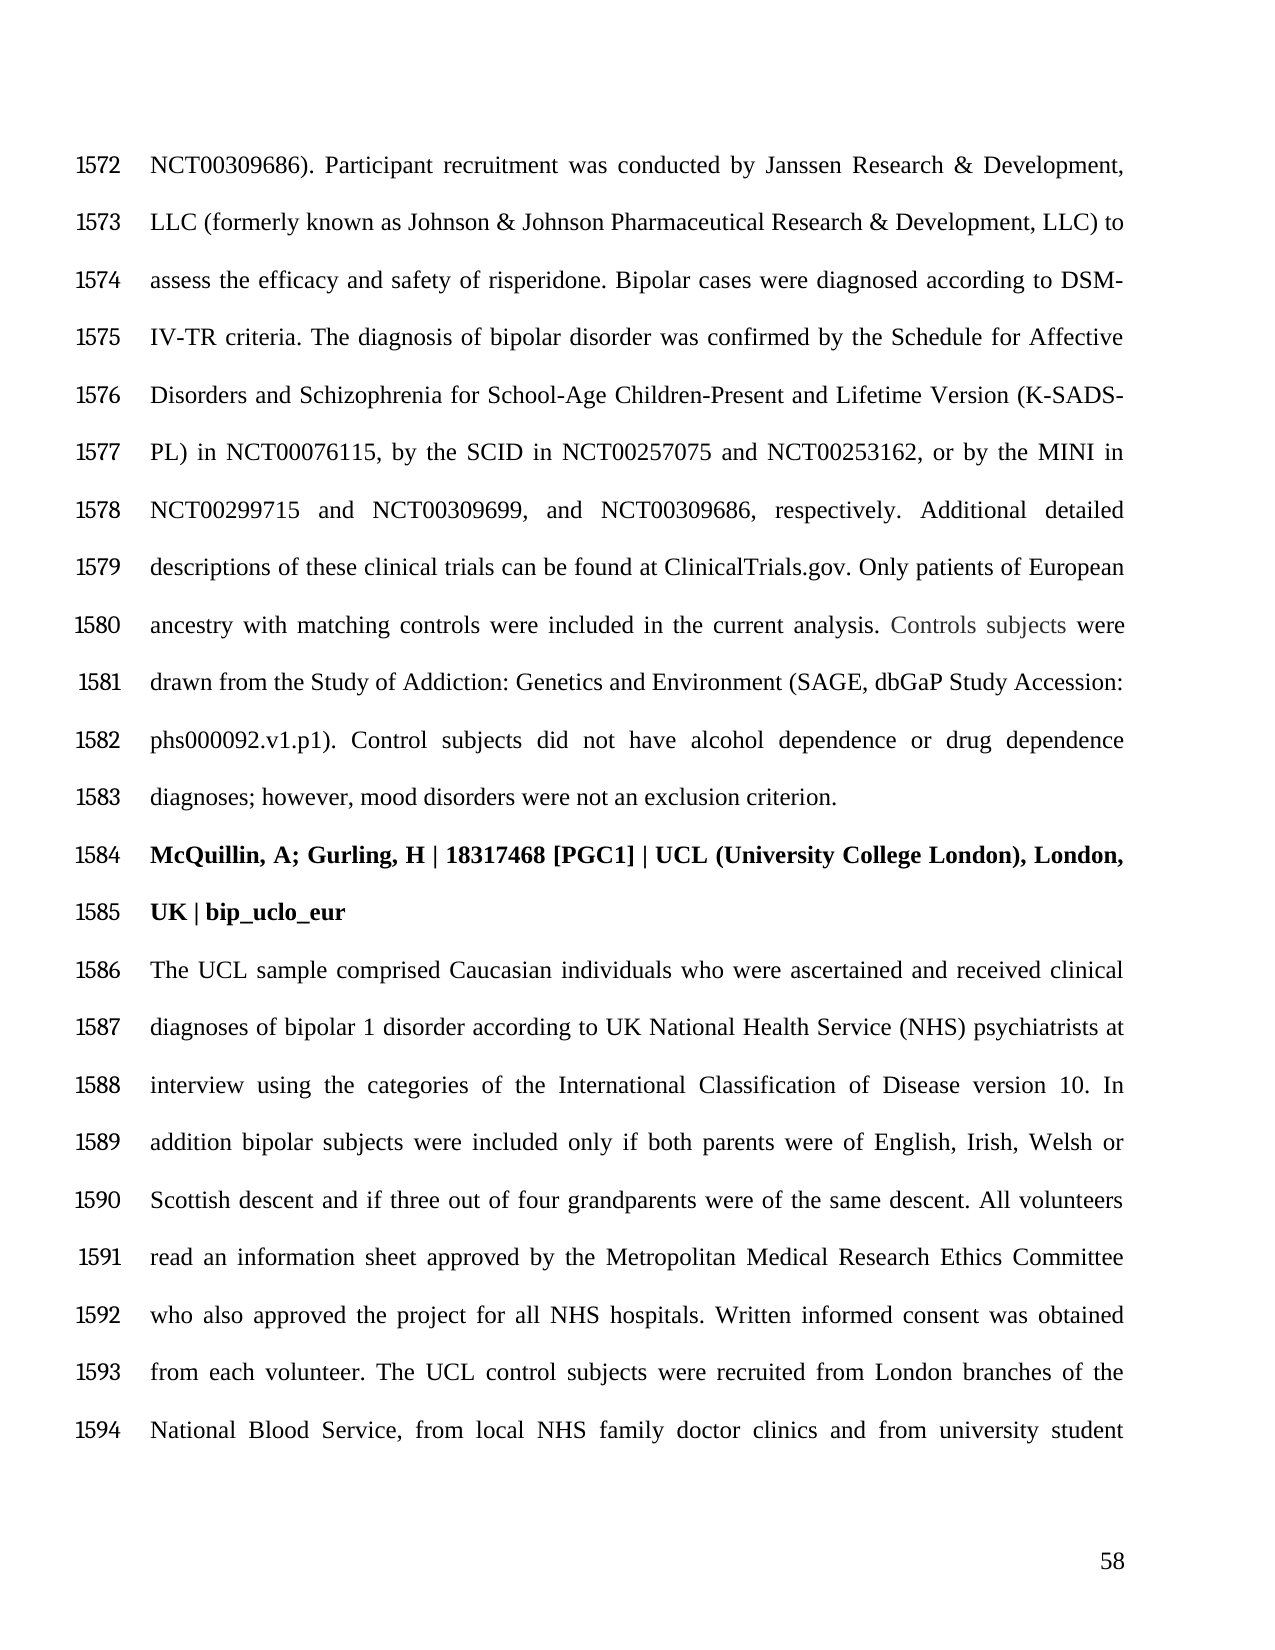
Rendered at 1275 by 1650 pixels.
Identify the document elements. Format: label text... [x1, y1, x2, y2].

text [150, 150, 1125, 811]
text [150, 955, 1125, 1444]
text McQuillin, A; Gurling, H | 18317468 [PGC1] | UCL (University College London), London, UK | bip_uclo_eur [150, 840, 1125, 926]
